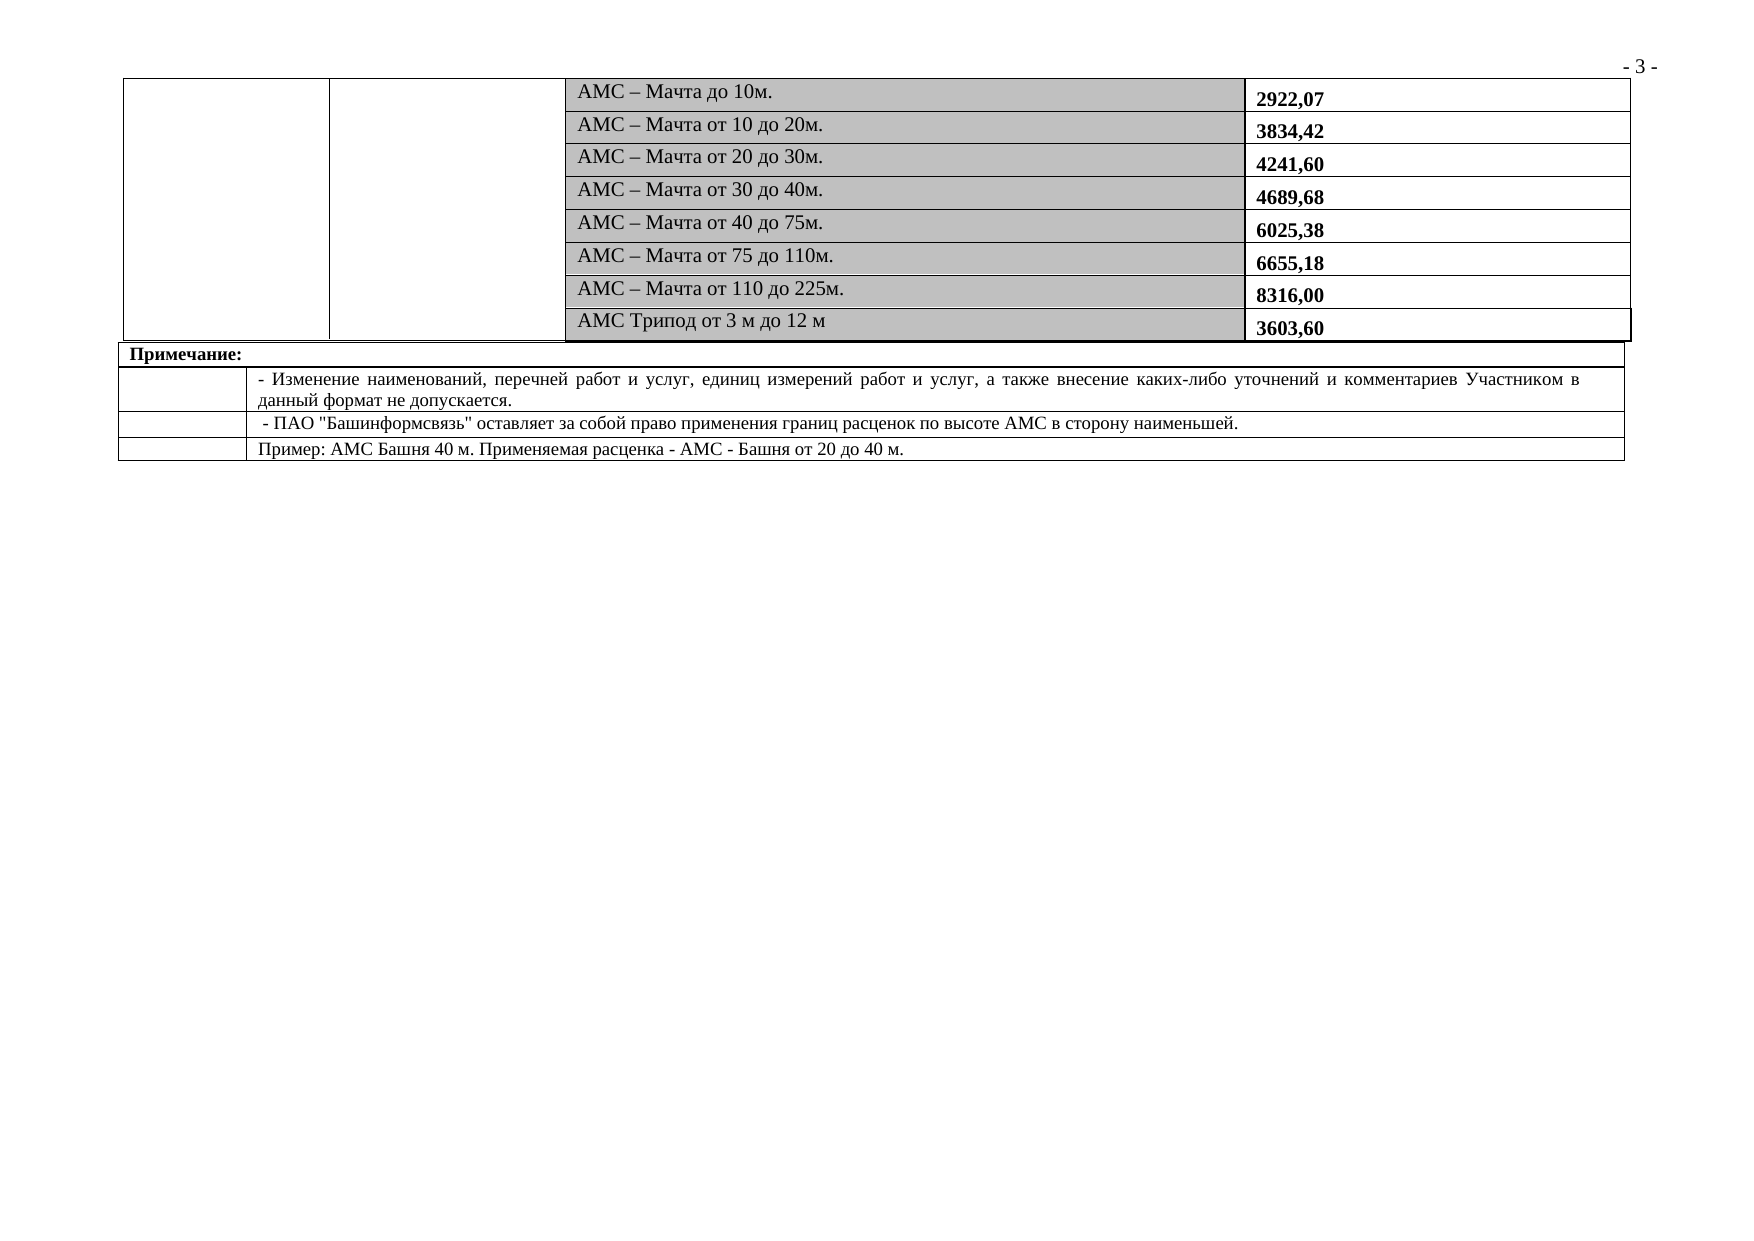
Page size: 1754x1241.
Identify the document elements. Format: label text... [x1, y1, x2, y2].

table_cell 3834,42 [1246, 112, 1630, 143]
table_cell - Изменение наименований, перечней работ и услуг, единиц измерений работ и услуг, а также внесение каких-либо уточнений и комментариев Участником в данный формат не допускается. [247, 368, 1624, 411]
table_cell АМС Трипод от 3 м до 12 м [566, 309, 1244, 340]
table_cell Пример: АМС Башня 40 м. Применяемая расценка - АМС - Башня от 20 до 40 м. [247, 438, 1624, 460]
table_header Примечание: [119, 343, 1624, 366]
table_cell [119, 368, 246, 411]
table_cell [119, 412, 246, 437]
table_cell АМС – Мачта от 20 до 30м. [566, 144, 1244, 176]
table_cell АМС – Мачта от 75 до 110м. [566, 243, 1244, 274]
table_cell 2922,07 [1246, 79, 1630, 111]
table_cell 4689,68 [1246, 177, 1630, 209]
table_cell АМС – Мачта от 30 до 40м. [566, 177, 1244, 209]
table_cell - ПАО "Башинформсвязь" оставляет за собой право применения границ расценок по высоте АМС в сторону наименьшей. [247, 412, 1624, 437]
table_cell АМС – Мачта от 110 до 225м. [566, 276, 1244, 307]
table_cell 8316,00 [1246, 276, 1630, 307]
table_cell АМС – Мачта от 10 до 20м. [566, 112, 1244, 143]
table_cell 6655,18 [1246, 243, 1630, 274]
table_cell АМС – Мачта до 10м. [566, 79, 1244, 111]
table_cell 4241,60 [1246, 144, 1630, 176]
table_cell 6025,38 [1246, 210, 1630, 242]
table_cell АМС – Мачта от 40 до 75м. [566, 210, 1244, 242]
table_cell 3603,60 [1246, 309, 1630, 340]
table_cell [119, 438, 246, 460]
